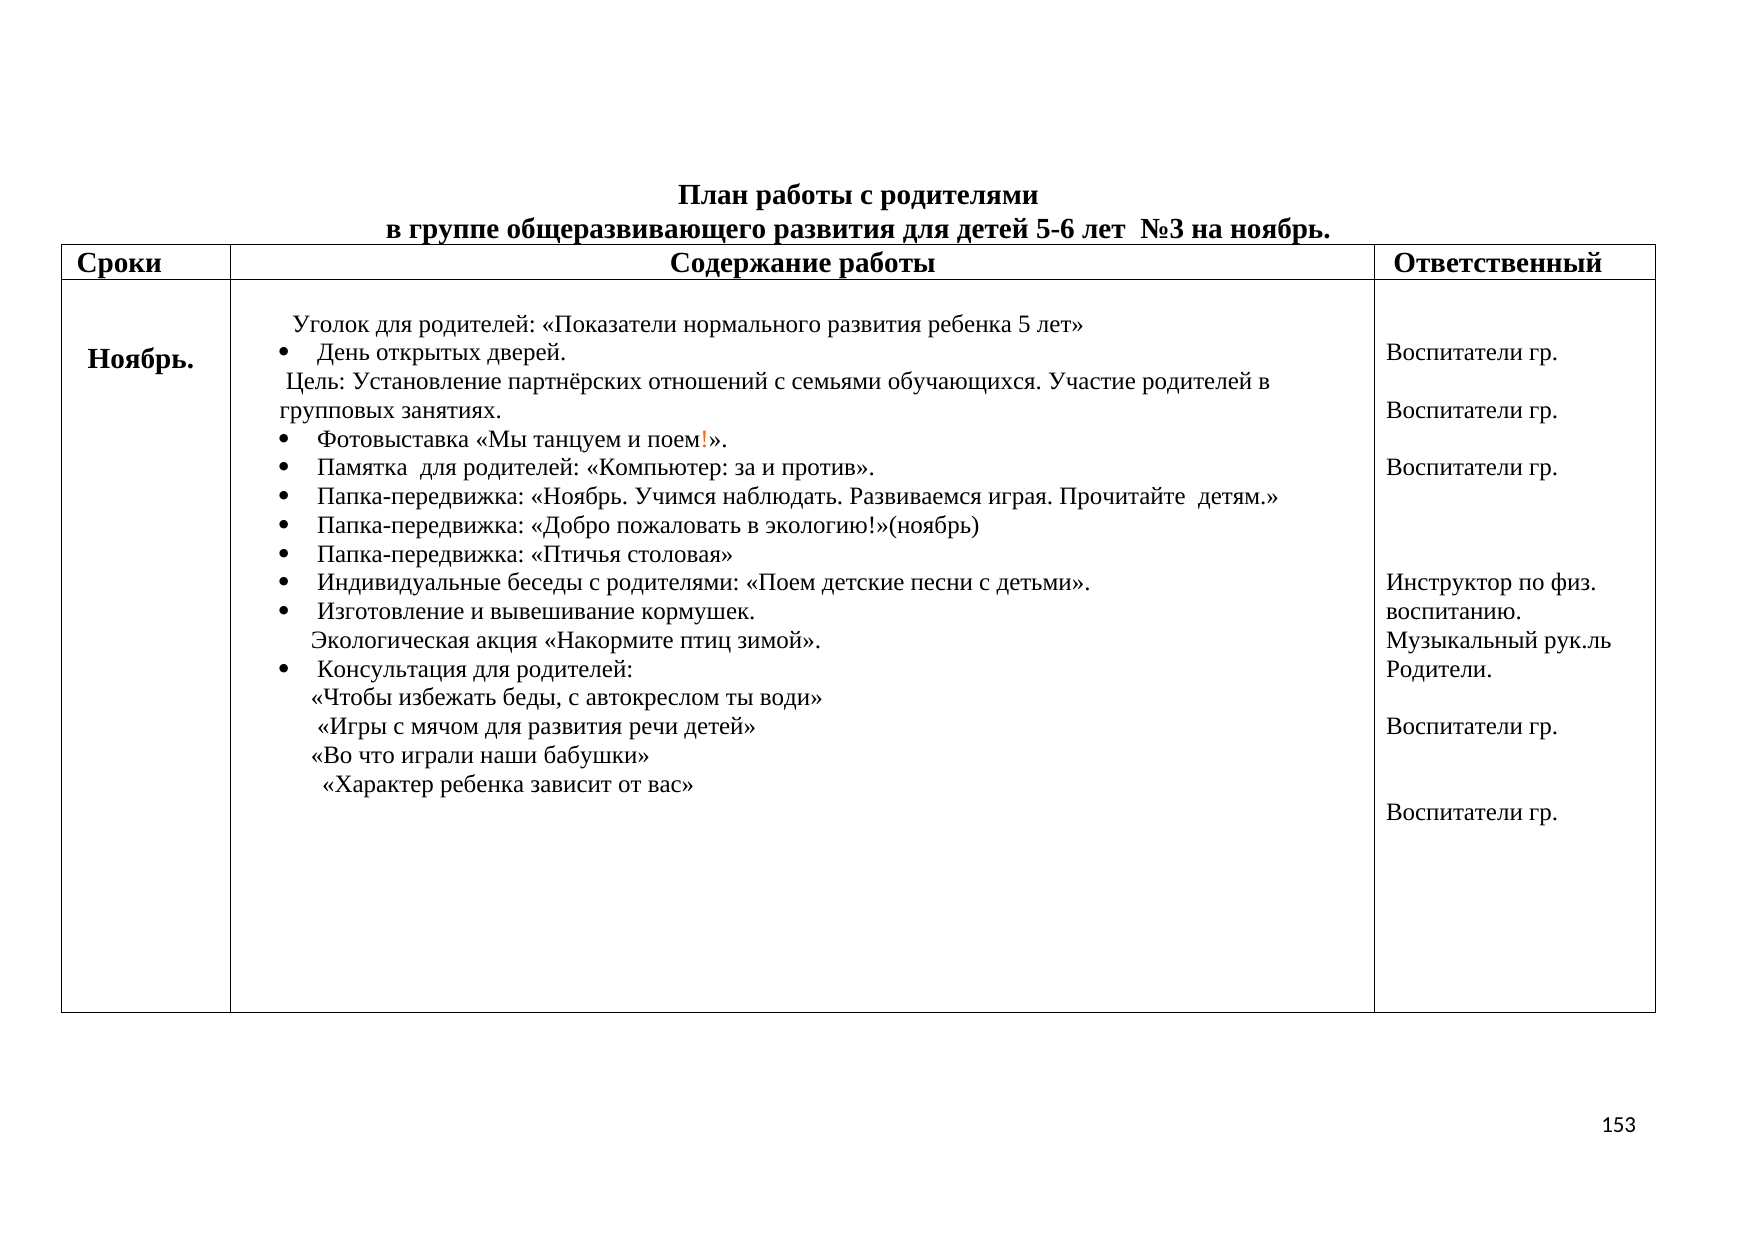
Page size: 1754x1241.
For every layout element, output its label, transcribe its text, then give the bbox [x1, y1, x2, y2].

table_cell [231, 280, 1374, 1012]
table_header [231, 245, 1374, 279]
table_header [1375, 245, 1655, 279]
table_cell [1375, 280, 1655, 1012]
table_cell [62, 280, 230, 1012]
text План работы с родителями [0, 177, 1636, 211]
text в группе общеразвивающего развития для детей 5-6 лет №3 на ноябрь. [0, 211, 1636, 244]
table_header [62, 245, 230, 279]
